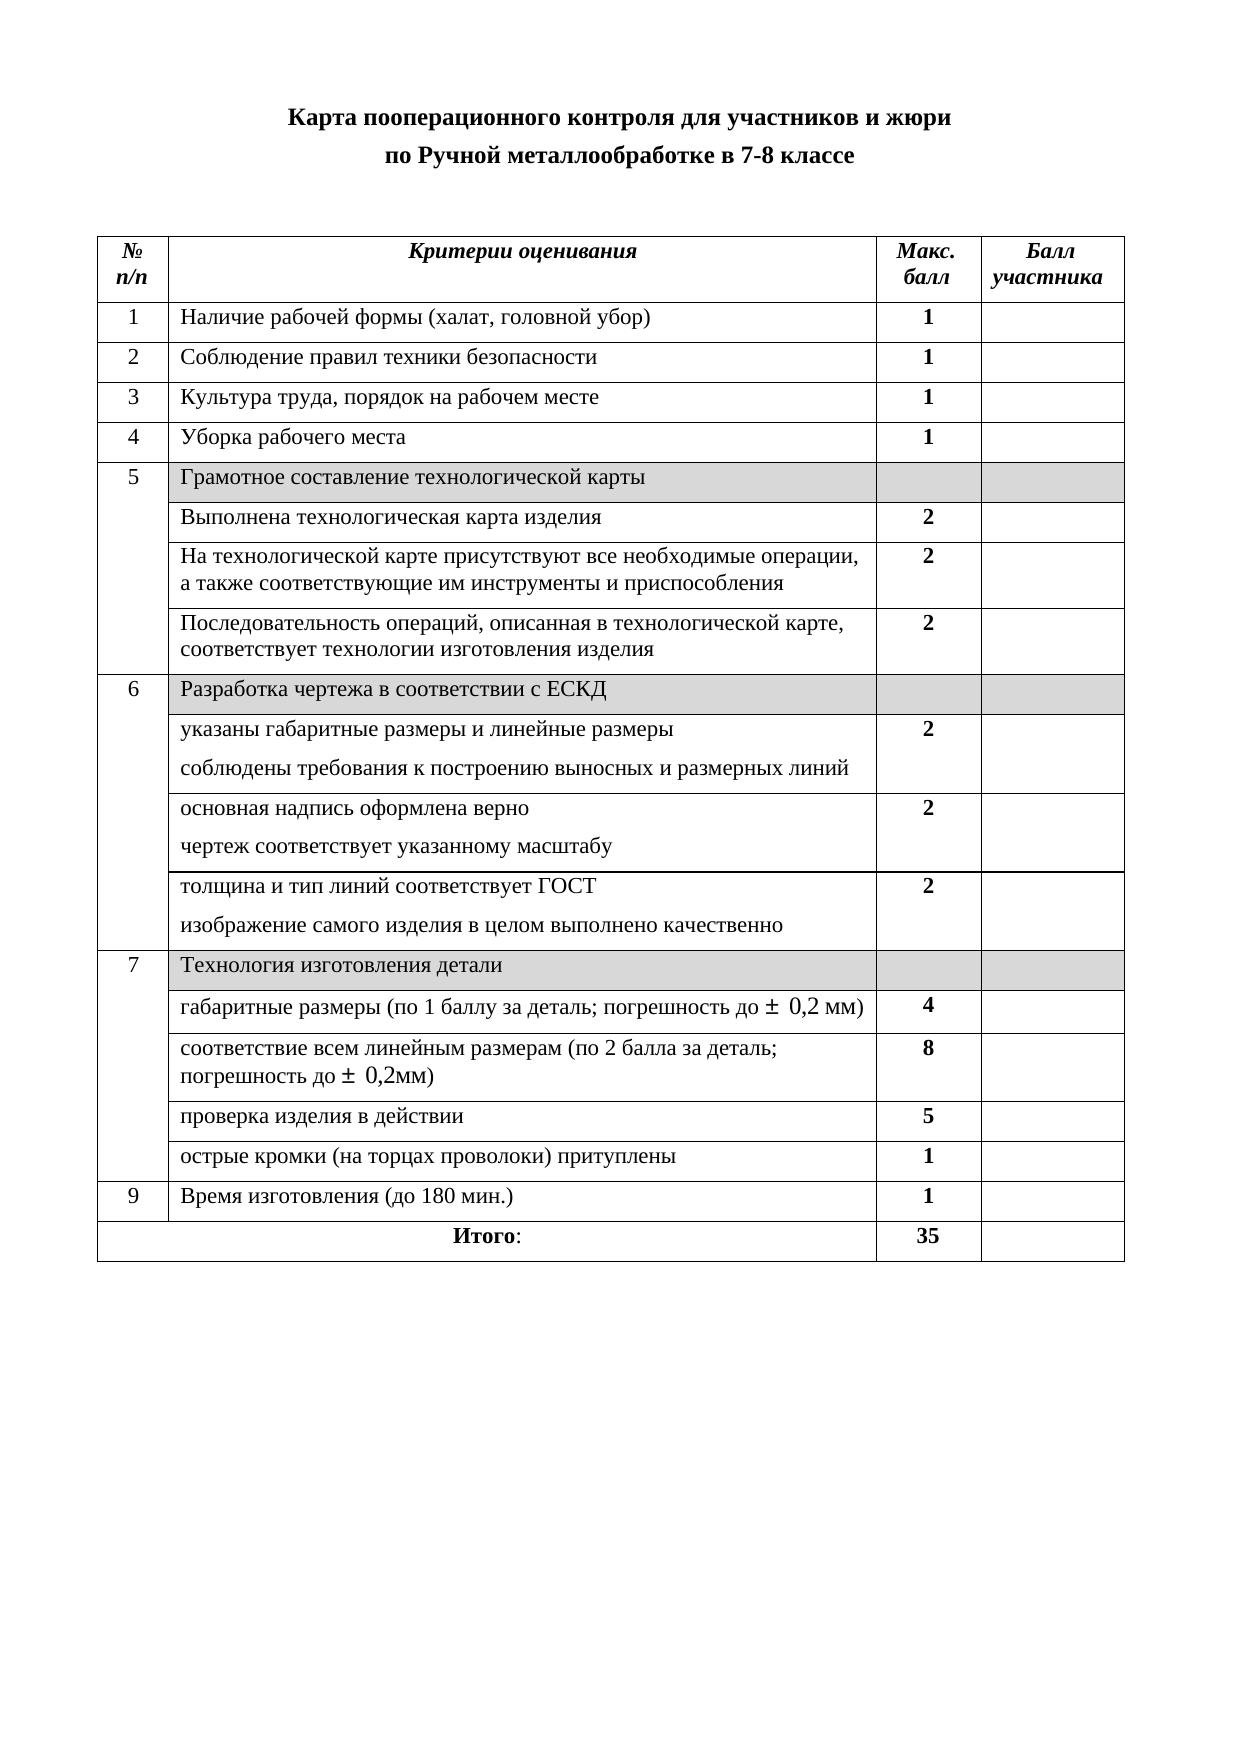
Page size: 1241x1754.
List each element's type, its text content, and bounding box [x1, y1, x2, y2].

table_cell 2 [877, 794, 981, 871]
table_cell Уборка рабочего места [169, 423, 876, 462]
table_header Макс. балл [877, 237, 981, 302]
table_cell 1 [877, 303, 981, 342]
text по Ручной металлообработке в 7-8 классе [165, 140, 1074, 169]
table_cell основная надпись оформлена верно чертеж соответствует указанному масштабу [169, 794, 876, 871]
table_cell 1 [877, 1142, 981, 1181]
table_cell 2 [877, 609, 981, 674]
table_cell 2 [877, 873, 981, 950]
table_cell 2 [98, 343, 168, 382]
table_cell [982, 873, 1124, 950]
table_cell острые кромки (на торцах проволоки) притуплены [169, 1142, 876, 1181]
table_cell [982, 794, 1124, 871]
table_cell 5 [98, 463, 168, 674]
table_cell 7 [98, 951, 168, 1181]
table_header Критерии оценивания [169, 237, 876, 302]
table_cell 1 [98, 303, 168, 342]
table_cell 4 [98, 423, 168, 462]
table_cell [877, 463, 981, 502]
table_cell 4 [877, 991, 981, 1032]
table_cell [982, 951, 1124, 990]
table_cell [982, 715, 1124, 793]
table_cell проверка изделия в действии [169, 1102, 876, 1141]
table_cell толщина и тип линий соответствует ГОСТ изображение самого изделия в целом выполнено качественно [169, 873, 876, 950]
table_cell 9 [98, 1182, 168, 1221]
subtitle Карта пооперационного контроля для участников и жюри [71, 102, 1168, 131]
table_cell 2 [877, 715, 981, 793]
table_cell 1 [877, 1182, 981, 1221]
table_cell [877, 951, 981, 990]
table_cell [982, 343, 1124, 382]
table_cell [982, 503, 1124, 542]
table_cell 35 [877, 1222, 981, 1261]
table_cell Итого: [98, 1222, 876, 1261]
table_cell [982, 1102, 1124, 1141]
table_cell 8 [877, 1034, 981, 1101]
table_header № п/п [98, 237, 168, 302]
table_cell [982, 543, 1124, 608]
table_cell [982, 423, 1124, 462]
table_cell 1 [877, 383, 981, 422]
table_cell Наличие рабочей формы (халат, головной убор) [169, 303, 876, 342]
table_cell Культура труда, порядок на рабочем месте [169, 383, 876, 422]
table_cell Соблюдение правил техники безопасности [169, 343, 876, 382]
table_cell На технологической карте присутствуют все необходимые операции, а также соответствующие им инструменты и приспособления [169, 543, 876, 608]
table_cell габаритные размеры (по 1 баллу за деталь; погрешность до ± 0,2 мм) [169, 991, 876, 1032]
table_cell 3 [98, 383, 168, 422]
table_cell [982, 1142, 1124, 1181]
table_header Балл участника [982, 237, 1124, 302]
table_cell Грамотное составление технологической карты [169, 463, 876, 502]
table_cell Технология изготовления детали [169, 951, 876, 990]
table_cell [982, 1182, 1124, 1221]
table_cell [982, 609, 1124, 674]
table_cell Разработка чертежа в соответствии с ЕСКД [169, 675, 876, 714]
table_cell [982, 675, 1124, 714]
table_cell [982, 1034, 1124, 1101]
table_cell [982, 383, 1124, 422]
table_cell [982, 1222, 1124, 1261]
table_cell Последовательность операций, описанная в технологической карте, соответствует технологии изготовления изделия [169, 609, 876, 674]
table_cell Время изготовления (до 180 мин.) [169, 1182, 876, 1221]
table_cell указаны габаритные размеры и линейные размеры соблюдены требования к построению выносных и размерных линий [169, 715, 876, 793]
table_cell 6 [98, 675, 168, 950]
table_cell [877, 675, 981, 714]
table_cell [982, 991, 1124, 1032]
table_cell 5 [877, 1102, 981, 1141]
table_cell [982, 303, 1124, 342]
table_cell 1 [877, 423, 981, 462]
table_cell 2 [877, 503, 981, 542]
table_cell [982, 463, 1124, 502]
table_cell Выполнена технологическая карта изделия [169, 503, 876, 542]
table_cell соответствие всем линейным размерам (по 2 балла за деталь; погрешность до ± 0,2мм) [169, 1034, 876, 1101]
table_cell 2 [877, 543, 981, 608]
table_cell 1 [877, 343, 981, 382]
